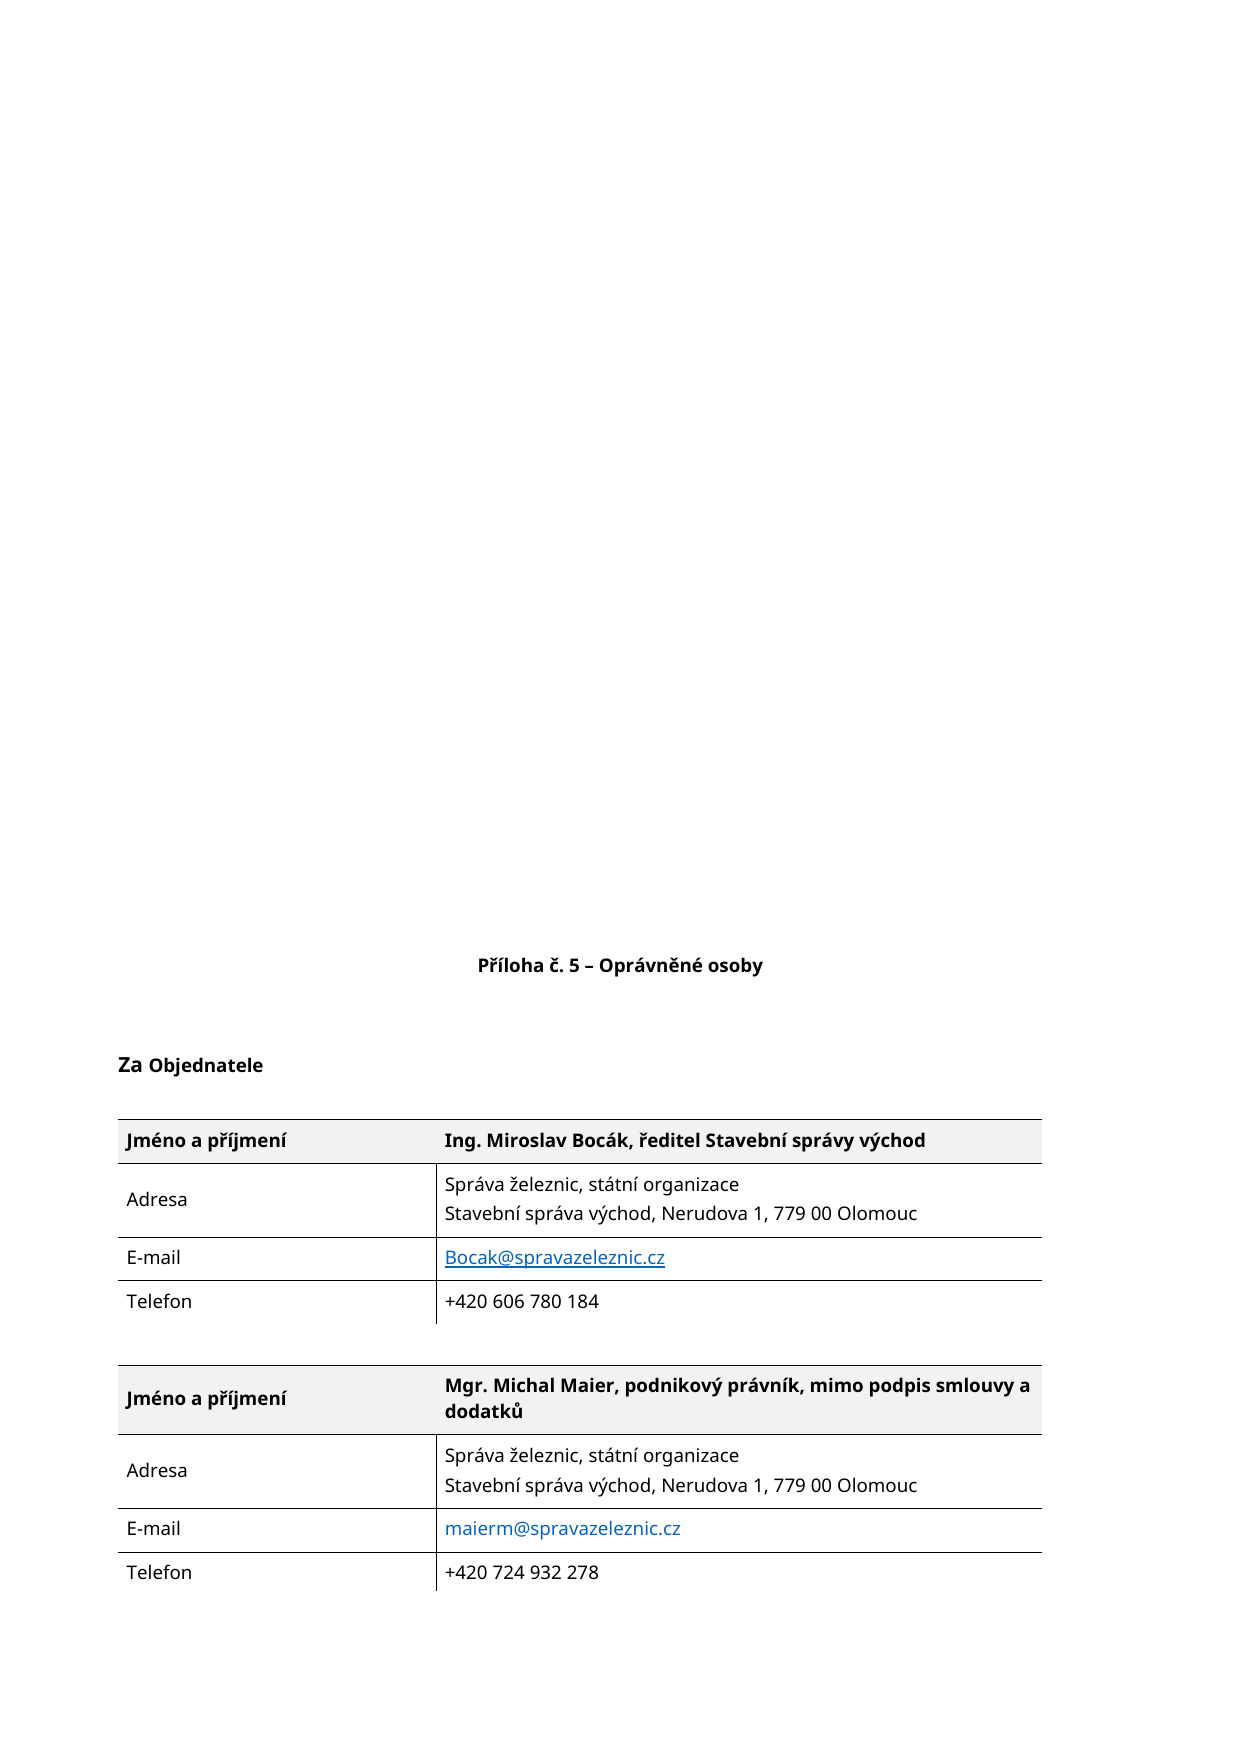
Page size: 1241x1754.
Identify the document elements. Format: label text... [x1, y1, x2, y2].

table_cell Adresa [118, 1435, 436, 1507]
table_cell Správa železnic, státní organizace Stavební správa východ, Nerudova 1, 779 00 Olomouc [437, 1435, 1042, 1507]
table_cell Telefon [118, 1553, 436, 1591]
text Za Objednatele [118, 1050, 1122, 1078]
table_cell +420 606 780 184 [437, 1281, 1042, 1324]
table_cell maierm@spravazeleznic.cz [437, 1509, 1042, 1551]
text Příloha č. 5 – Oprávněné osoby [118, 952, 1122, 978]
table_header Mgr. Michal Maier, podnikový právník, mimo podpis smlouvy a dodatků [436, 1366, 1042, 1434]
table_cell Bocak@spravazeleznic.cz [437, 1238, 1042, 1280]
table_cell Telefon [118, 1281, 436, 1324]
table_cell Správa železnic, státní organizace Stavební správa východ, Nerudova 1, 779 00 Olomouc [437, 1164, 1042, 1236]
table_cell E-mail [118, 1509, 436, 1551]
table_header Jméno a příjmení [118, 1366, 436, 1434]
table_cell Adresa [118, 1164, 436, 1236]
table_cell E-mail [118, 1238, 436, 1280]
table_header Ing. Miroslav Bocák, ředitel Stavební správy východ [436, 1120, 1042, 1163]
table_cell +420 724 932 278 [437, 1553, 1042, 1591]
table_header Jméno a příjmení [118, 1120, 436, 1163]
